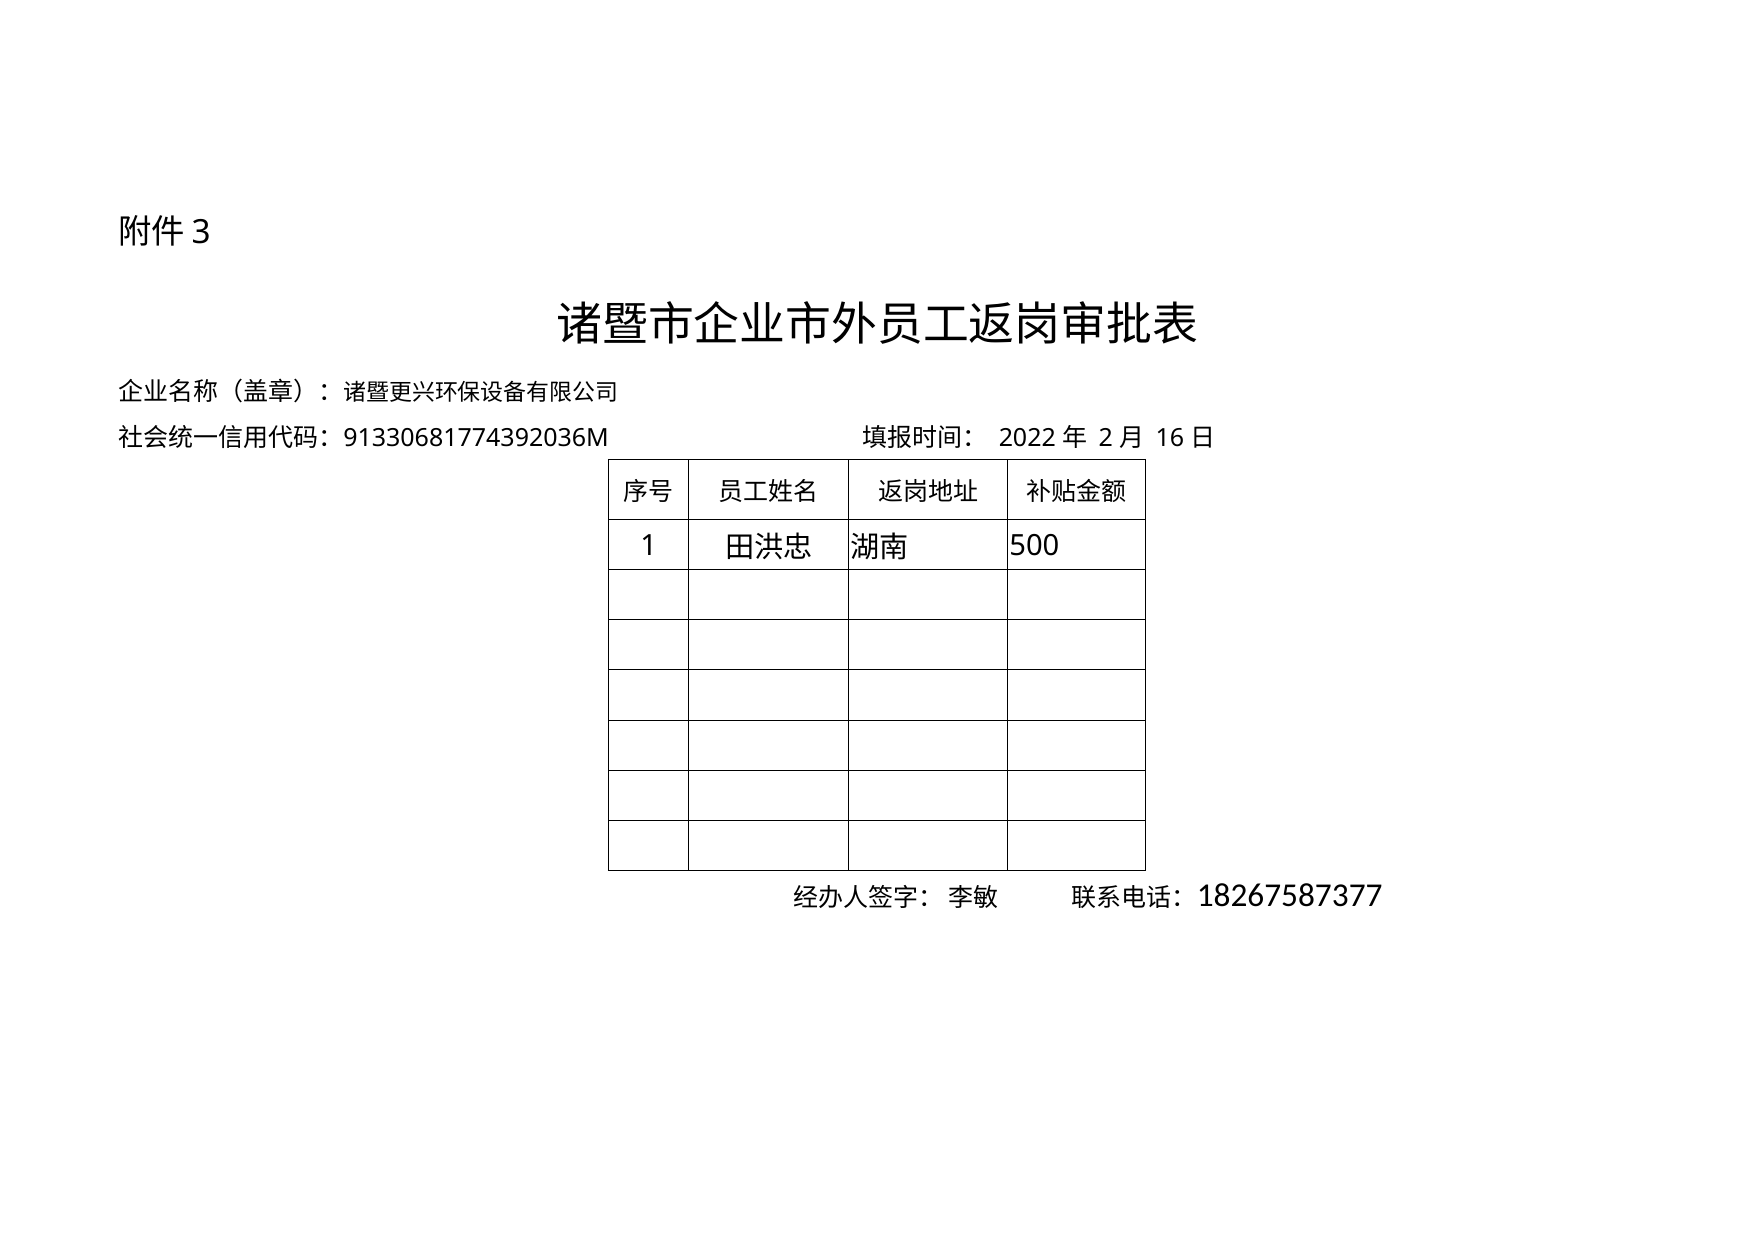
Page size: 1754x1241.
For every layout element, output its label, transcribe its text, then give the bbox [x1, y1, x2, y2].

table_cell [849, 771, 1007, 820]
table_header 员工姓名 [689, 460, 848, 519]
table_cell [689, 570, 848, 619]
table_cell [689, 821, 848, 870]
table_cell [609, 821, 688, 870]
table_cell [609, 620, 688, 669]
table_cell [689, 670, 848, 719]
table_cell [1008, 570, 1145, 619]
text 诸暨市企业市外员工返岗审批表 [118, 275, 1636, 367]
table_header 返岗地址 [849, 460, 1007, 519]
table_cell [689, 620, 848, 669]
text 社会统一信用代码：91330681774392036M 填报时间： 2022 年 2 月 16 日 [118, 413, 1636, 459]
table_cell [849, 721, 1007, 770]
table_cell 1 [609, 520, 688, 569]
table_cell [1008, 670, 1145, 719]
table_cell [1008, 721, 1145, 770]
table_cell 500 [1008, 520, 1145, 569]
table_cell [849, 670, 1007, 719]
table_cell 湖南 [849, 520, 1007, 569]
table_header 补贴金额 [1008, 460, 1145, 519]
table_cell [849, 821, 1007, 870]
table_cell [609, 670, 688, 719]
table_cell [1008, 771, 1145, 820]
table_cell [609, 771, 688, 820]
table_cell [609, 570, 688, 619]
table_cell [689, 771, 848, 820]
table_cell [1008, 821, 1145, 870]
table_header 序号 [609, 460, 688, 519]
text 附件3 [118, 183, 1636, 275]
table_cell [689, 721, 848, 770]
table_cell [849, 620, 1007, 669]
table_cell [1008, 620, 1145, 669]
table_cell [849, 570, 1007, 619]
table_cell 田洪忠 [689, 520, 848, 569]
text 企业名称（盖章）：诸暨更兴环保设备有限公司 [118, 367, 1636, 413]
table_cell [609, 721, 688, 770]
text 经办人签字： 李敏 联系电话：18267587377 [118, 871, 1636, 917]
